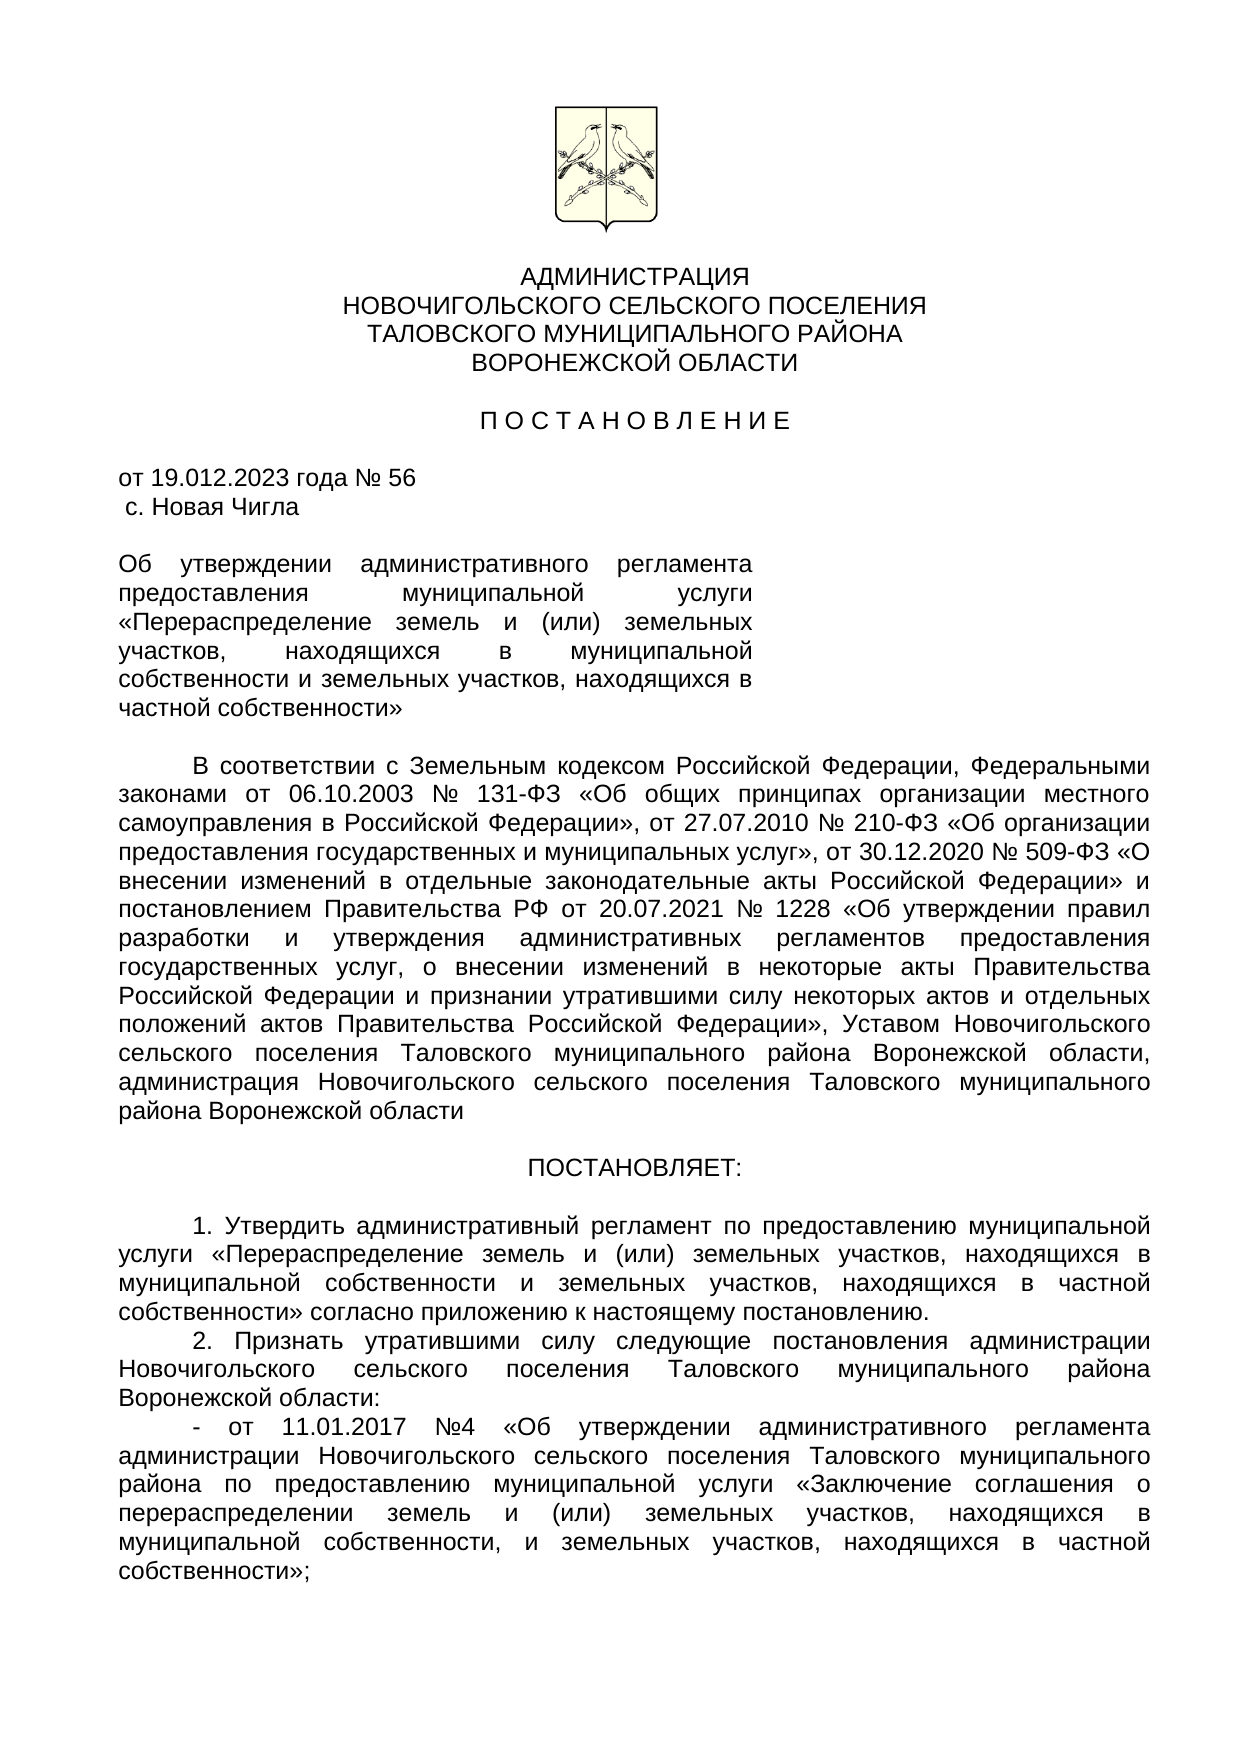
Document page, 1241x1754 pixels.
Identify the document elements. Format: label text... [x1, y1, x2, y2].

text 2. Признать утратившими силу следующие постановления администрации Новочигольского сельского поселения Таловского муниципального района Воронежской области: [118, 1326, 1152, 1412]
text НОВОЧИГОЛЬСКОГО СЕЛЬСКОГО ПОСЕЛЕНИЯ [118, 291, 1152, 319]
text В соответствии с Земельным кодексом Российской Федерации, Федеральными законами от 06.10.2003 № 131-ФЗ «Об общих принципах организации местного самоуправления в Российской Федерации», от 27.07.2010 № 210-ФЗ «Об организации предоставления государственных и муниципальных услуг», от 30.12.2020 № 509-ФЗ «О внесении изменений в отдельные законодательные акты Российской Федерации» и постановлением Правительства РФ от 20.07.2021 № 1228 «Об утверждении правил разработки и утверждения административных регламентов предоставления государственных услуг, о внесении изменений в некоторые акты Правительства Российской Федерации и признании утратившими силу некоторых актов и отдельных положений актов Правительства Российской Федерации», Уставом Новочигольского сельского поселения Таловского муниципального района Воронежской области, администрация Новочигольского сельского поселения Таловского муниципального района Воронежской области [118, 751, 1152, 1124]
title 1. Утвердить административный регламент по предоставлению муниципальной услуги «Перераспределение земель и (или) земельных участков, находящихся в муниципальной собственности и земельных участков, находящихся в частной собственности» согласно приложению к настоящему постановлению. [118, 1211, 1152, 1326]
text с. Новая Чигла [118, 492, 1152, 521]
text ВОРОНЕЖСКОЙ ОБЛАСТИ [118, 348, 1152, 377]
text от 19.012.2023 года № 56 [118, 463, 1152, 492]
text П О С Т А Н О В Л Е Н И Е [118, 406, 1152, 434]
text - от 11.01.2017 №4 «Об утверждении административного регламента администрации Новочигольского сельского поселения Таловского муниципального района по предоставлению муниципальной услуги «Заключение соглашения о перераспределении земель и (или) земельных участков, находящихся в муниципальной собственности, и земельных участков, находящихся в частной собственности»; [118, 1412, 1152, 1584]
text АДМИНИСТРАЦИЯ [118, 262, 1152, 291]
text ПОСТАНОВЛЯЕТ: [118, 1153, 1152, 1182]
text Об утверждении административного регламента предоставления муниципальной услуги «Перераспределение земель и (или) земельных участков, находящихся в муниципальной собственности и земельных участков, находящихся в частной собственности» [118, 549, 753, 722]
text ТАЛОВСКОГО МУНИЦИПАЛЬНОГО РАЙОНА [118, 319, 1152, 348]
